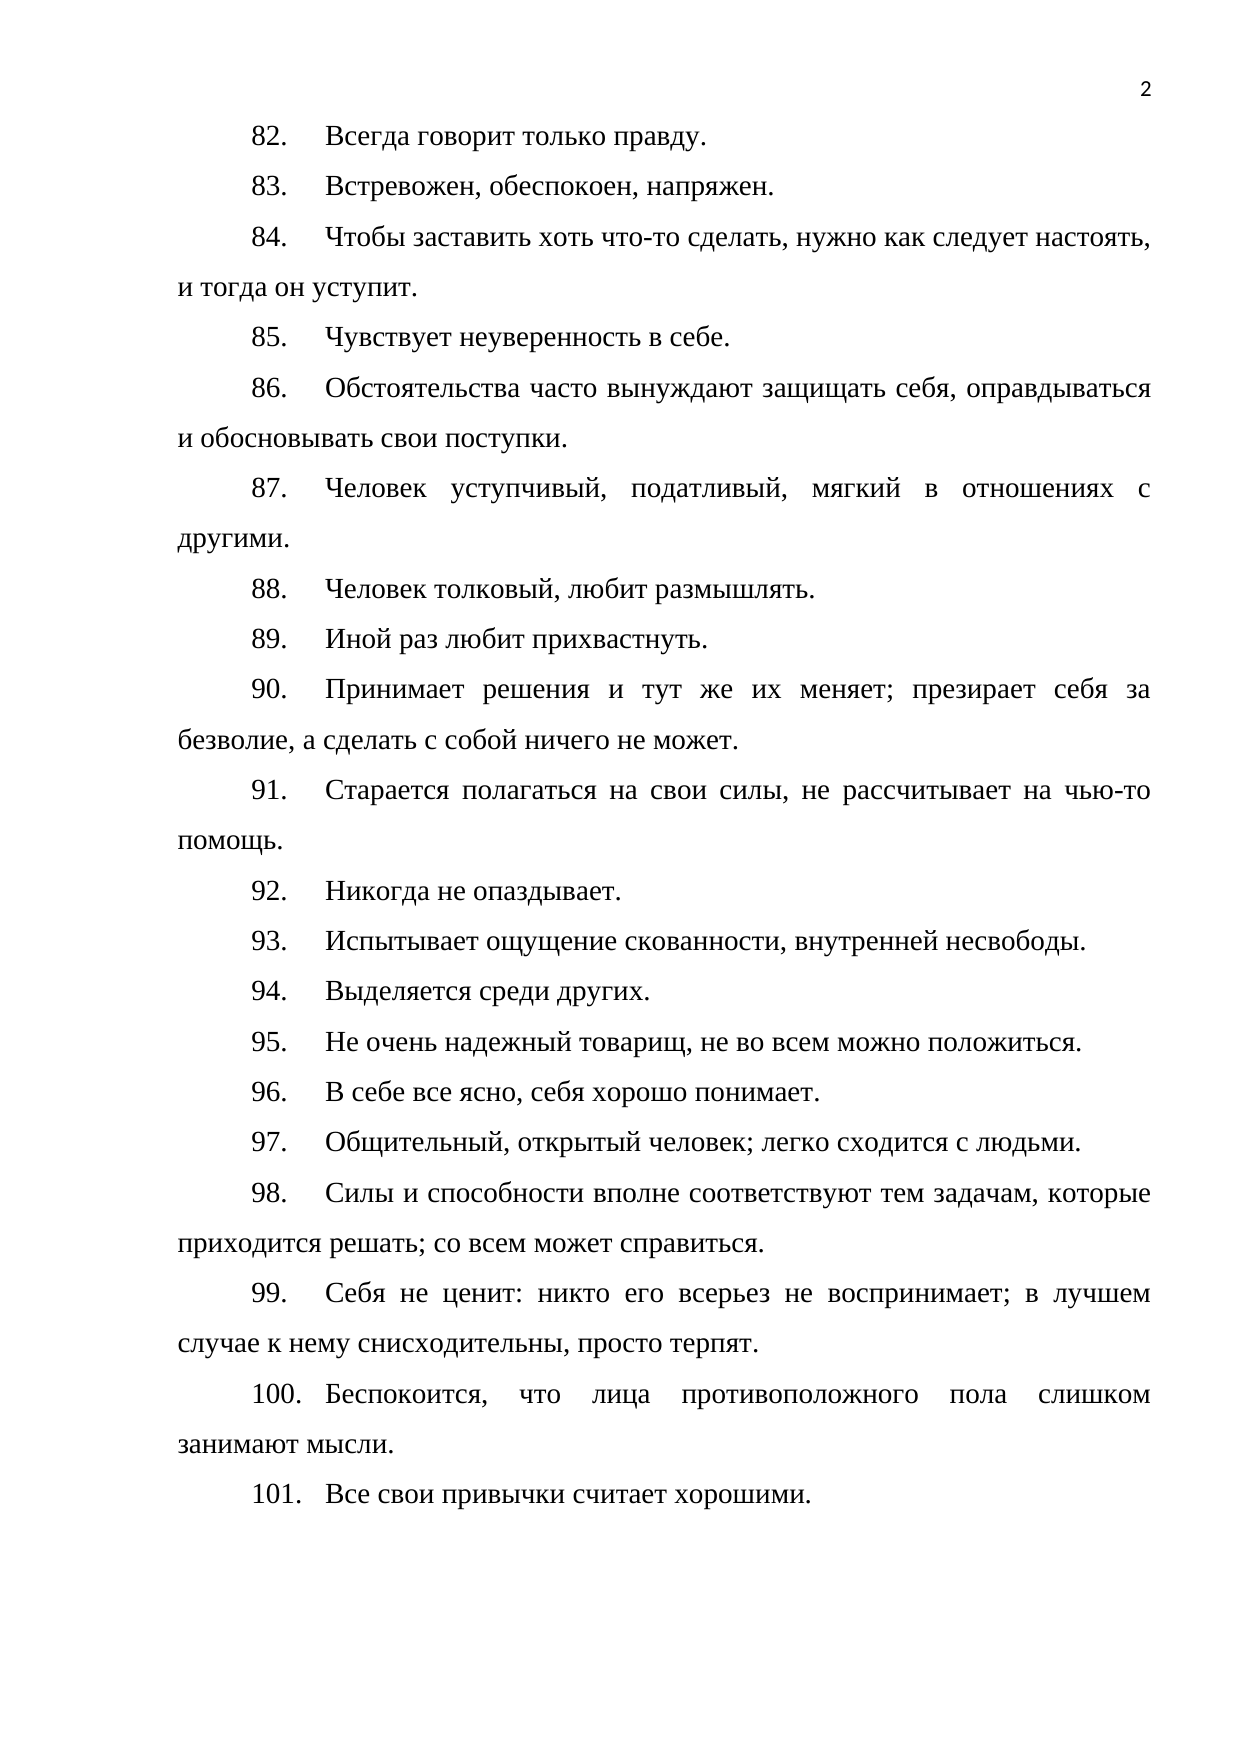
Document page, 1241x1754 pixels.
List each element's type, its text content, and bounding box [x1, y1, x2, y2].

list Человек уступчивый, податливый, мягкий в отношениях с другими. [177, 470, 1152, 554]
list Старается полагаться на свои силы, не рассчитывает на чью-то помощь. [177, 772, 1152, 856]
list Чтобы заставить хоть что-то сделать, нужно как следует настоять, и тогда он уступит. [177, 219, 1152, 303]
list Общительный, открытый человек; легко сходится с людьми. [177, 1124, 1152, 1158]
list Всегда говорит только правду. [177, 118, 1152, 152]
list Все свои привычки считает хорошими. [177, 1477, 1152, 1510]
list Никогда не опаздывает. [177, 873, 1152, 906]
list Принимает решения и тут же их меняет; презирает себя за безволие, а сделать с собой ничего не может. [177, 672, 1152, 755]
list Силы и способности вполне соответствуют тем задачам, которые приходится решать; со всем может справиться. [177, 1175, 1152, 1258]
list Чувствует неуверенность в себе. [177, 319, 1152, 353]
list Обстоятельства часто вынуждают защищать себя, оправдываться и обосновывать свои поступки. [177, 370, 1152, 453]
list Выделяется среди других. [177, 973, 1152, 1007]
list В себе все ясно, себя хорошо понимает. [177, 1074, 1152, 1108]
list Встревожен, обеспокоен, напряжен. [177, 168, 1152, 202]
list Иной раз любит прихвастнуть. [177, 621, 1152, 655]
list Испытывает ощущение скованности, внутренней несвободы. [177, 923, 1152, 957]
list Не очень надежный товарищ, не во всем можно положиться. [177, 1024, 1152, 1057]
list Беспокоится, что лица противоположного пола слишком занимают мысли. [177, 1376, 1152, 1460]
list Себя не ценит: никто его всерьез не воспринимает; в лучшем случае к нему снисходительны, просто терпят. [177, 1275, 1152, 1359]
list Человек толковый, любит размышлять. [177, 571, 1152, 604]
